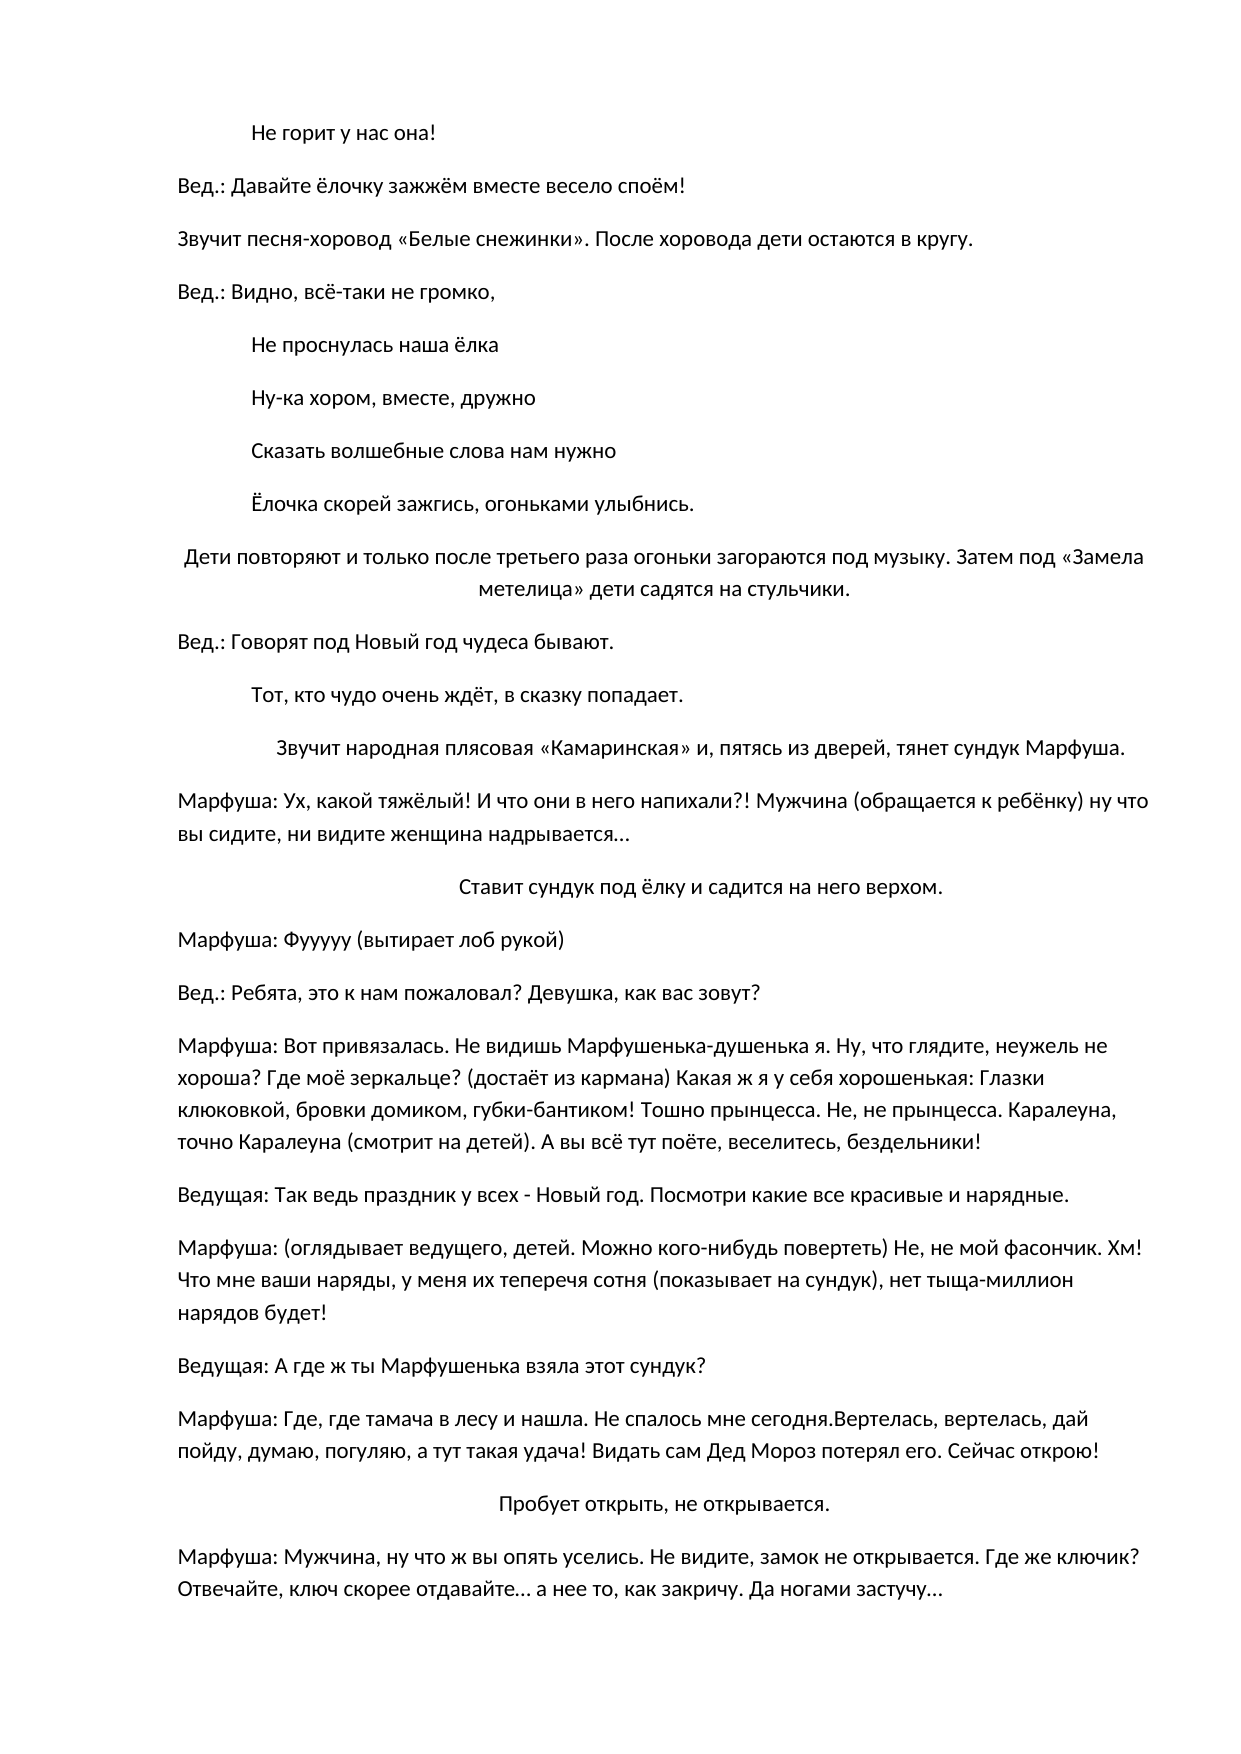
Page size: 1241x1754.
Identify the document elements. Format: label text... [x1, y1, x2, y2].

text Марфуша: Где, где тамача в лесу и нашла. Не спалось мне сегодня.Вертелась, вертелась, дай пойду, думаю, погуляю, а тут такая удача! Видать сам Дед Мороз потерял его. Сейчас открою! [177, 1404, 1152, 1464]
text Вед.: Говорят под Новый год чудеса бывают. [177, 627, 1152, 656]
text Дети повторяют и только после третьего раза огоньки загораются под музыку. Затем под «Замела метелица» дети садятся на стульчики. [177, 542, 1152, 602]
text Звучит песня-хоровод «Белые снежинки». После хоровода дети остаются в кругу. [177, 224, 1152, 252]
text Марфуша: Ух, какой тяжёлый! И что они в него напихали?! Мужчина (обращается к ребёнку) ну что вы сидите, ни видите женщина надрывается… [177, 787, 1152, 847]
text Звучит народная плясовая «Камаринская» и, пятясь из дверей, тянет сундук Марфуша. [177, 733, 1152, 762]
text Марфуша: (оглядывает ведущего, детей. Можно кого-нибудь повертеть) Не, не мой фасончик. Хм! Что мне ваши наряды, у меня их теперечя сотня (показывает на сундук), нет тыща-миллион нарядов будет! [177, 1233, 1152, 1326]
text Вед.: Видно, всё-таки не громко, [177, 277, 1152, 305]
text Сказать волшебные слова нам нужно [177, 436, 1152, 464]
text Ставит сундук под ёлку и садится на него верхом. [177, 872, 1152, 900]
text Вед.: Ребята, это к нам пожаловал? Девушка, как вас зовут? [177, 978, 1152, 1006]
text Вед.: Давайте ёлочку зажжём вместе весело споём! [177, 171, 1152, 199]
text Тот, кто чудо очень ждёт, в сказку попадает. [177, 681, 1152, 708]
text Не проснулась наша ёлка [177, 330, 1152, 358]
text Марфуша: Мужчина, ну что ж вы опять уселись. Не видите, замок не открывается. Где же ключик? Отвечайте, ключ скорее отдавайте… а нее то, как закричу. Да ногами застучу… [177, 1542, 1152, 1602]
text Ёлочка скорей зажгись, огоньками улыбнись. [177, 489, 1152, 517]
text Ну-ка хором, вместе, дружно [177, 383, 1152, 411]
text Пробует открыть, не открывается. [177, 1489, 1152, 1517]
text Ведущая: Так ведь праздник у всех - Новый год. Посмотри какие все красивые и нарядные. [177, 1180, 1152, 1208]
text Не горит у нас она! [177, 118, 1152, 146]
text Марфуша: Вот привязалась. Не видишь Марфушенька-душенька я. Ну, что глядите, неужель не хороша? Где моё зеркальце? (достаёт из кармана) Какая ж я у себя хорошенькая: Глазки клюковкой, бровки домиком, губки-бантиком! Тошно прынцесса. Не, не прынцесса. Каралеуна, точно Каралеуна (смотрит на детей). А вы всё тут поёте, веселитесь, бездельники! [177, 1031, 1152, 1155]
text Ведущая: А где ж ты Марфушенька взяла этот сундук? [177, 1351, 1152, 1379]
text Марфуша: Фууууу (вытирает лоб рукой) [177, 925, 1152, 953]
